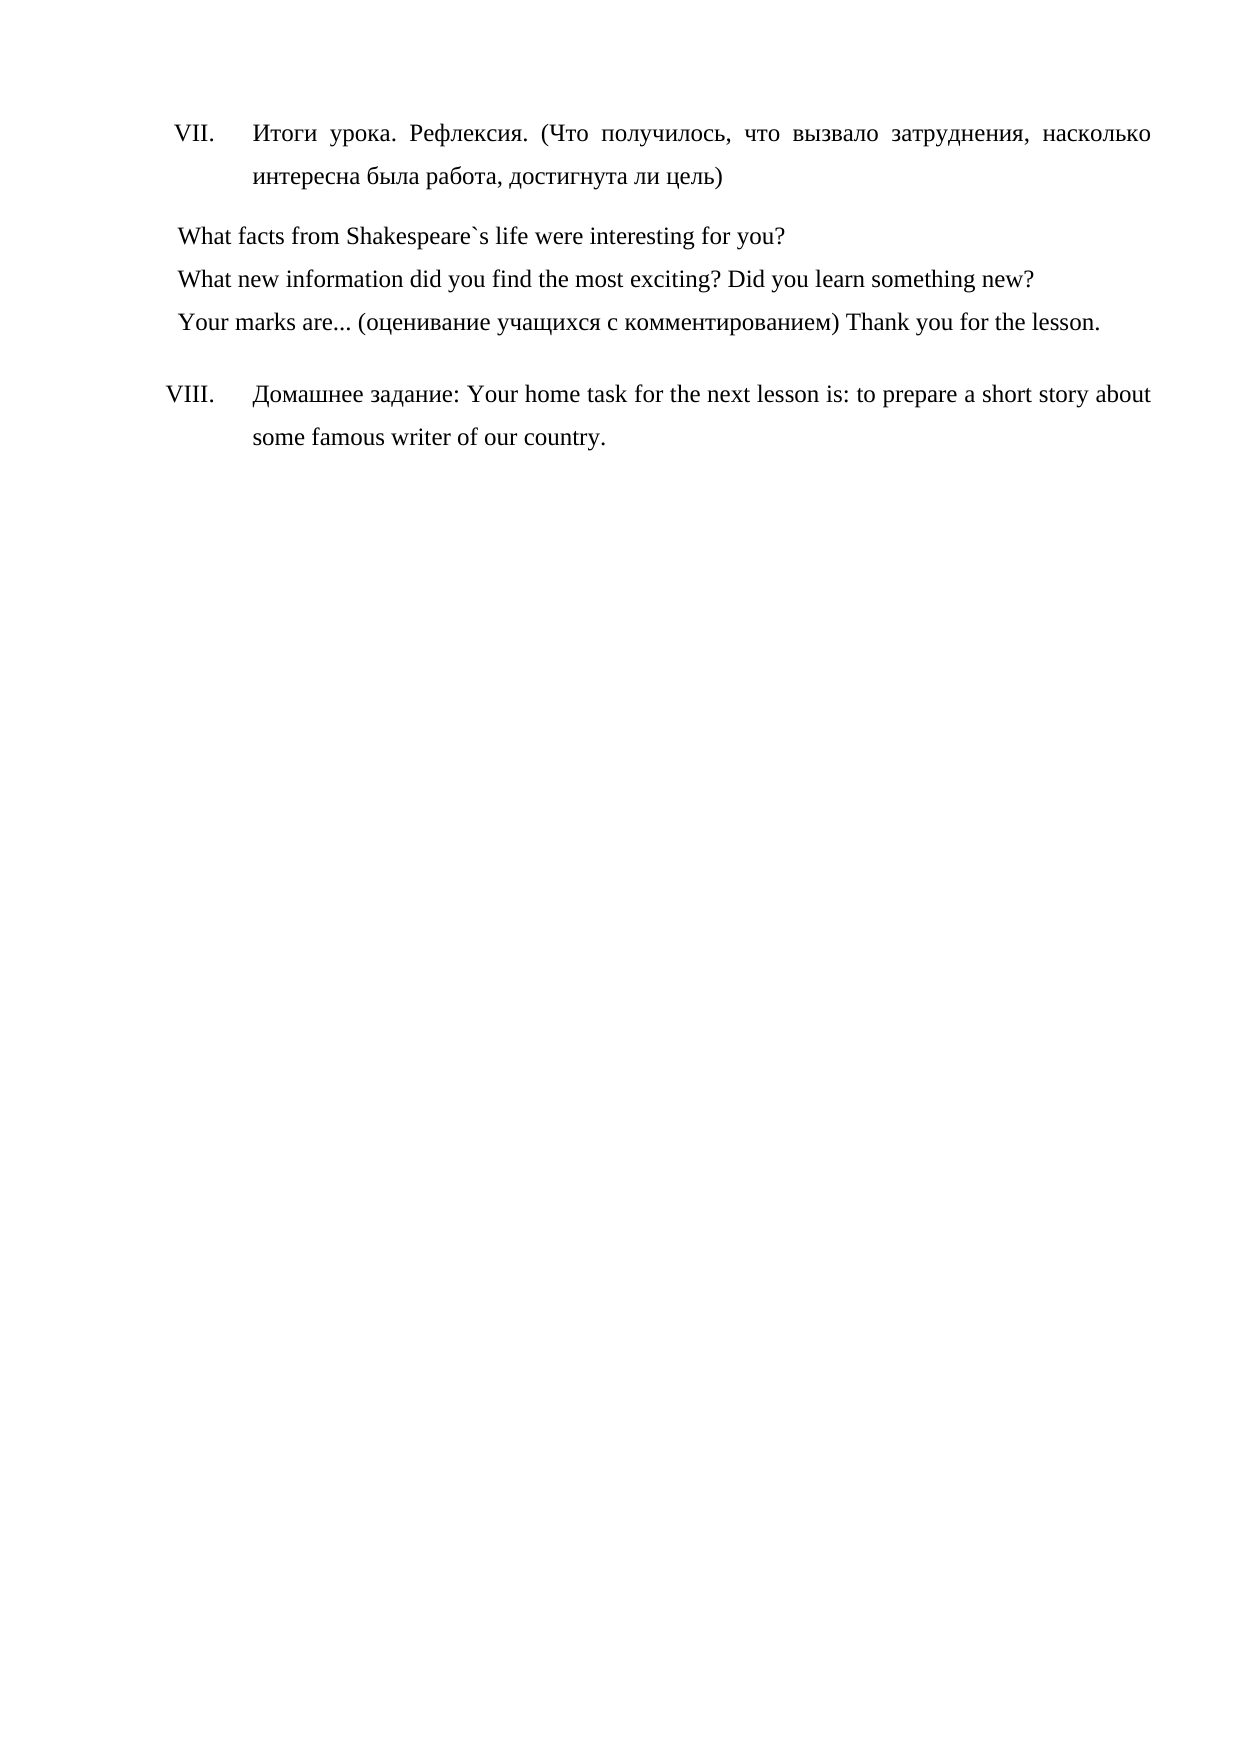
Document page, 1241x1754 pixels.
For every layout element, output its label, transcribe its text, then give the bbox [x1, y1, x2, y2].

text What new information did you find the most exciting? Did you learn something new? [177, 264, 1152, 293]
list Домашнее задание: Your home task for the next lesson is: to prepare a short story about some famous writer of our country. [215, 379, 1152, 451]
list Итоги урока. Рефлексия. (Что получилось, что вызвало затруднения, насколько интересна была работа, достигнута ли цель) [215, 118, 1152, 190]
text What facts from Shakespeare`s life were interesting for you? [177, 221, 1152, 250]
text Your marks are... (оценивание учащихся с комментированием) Thank you for the lesson. [177, 307, 1152, 336]
